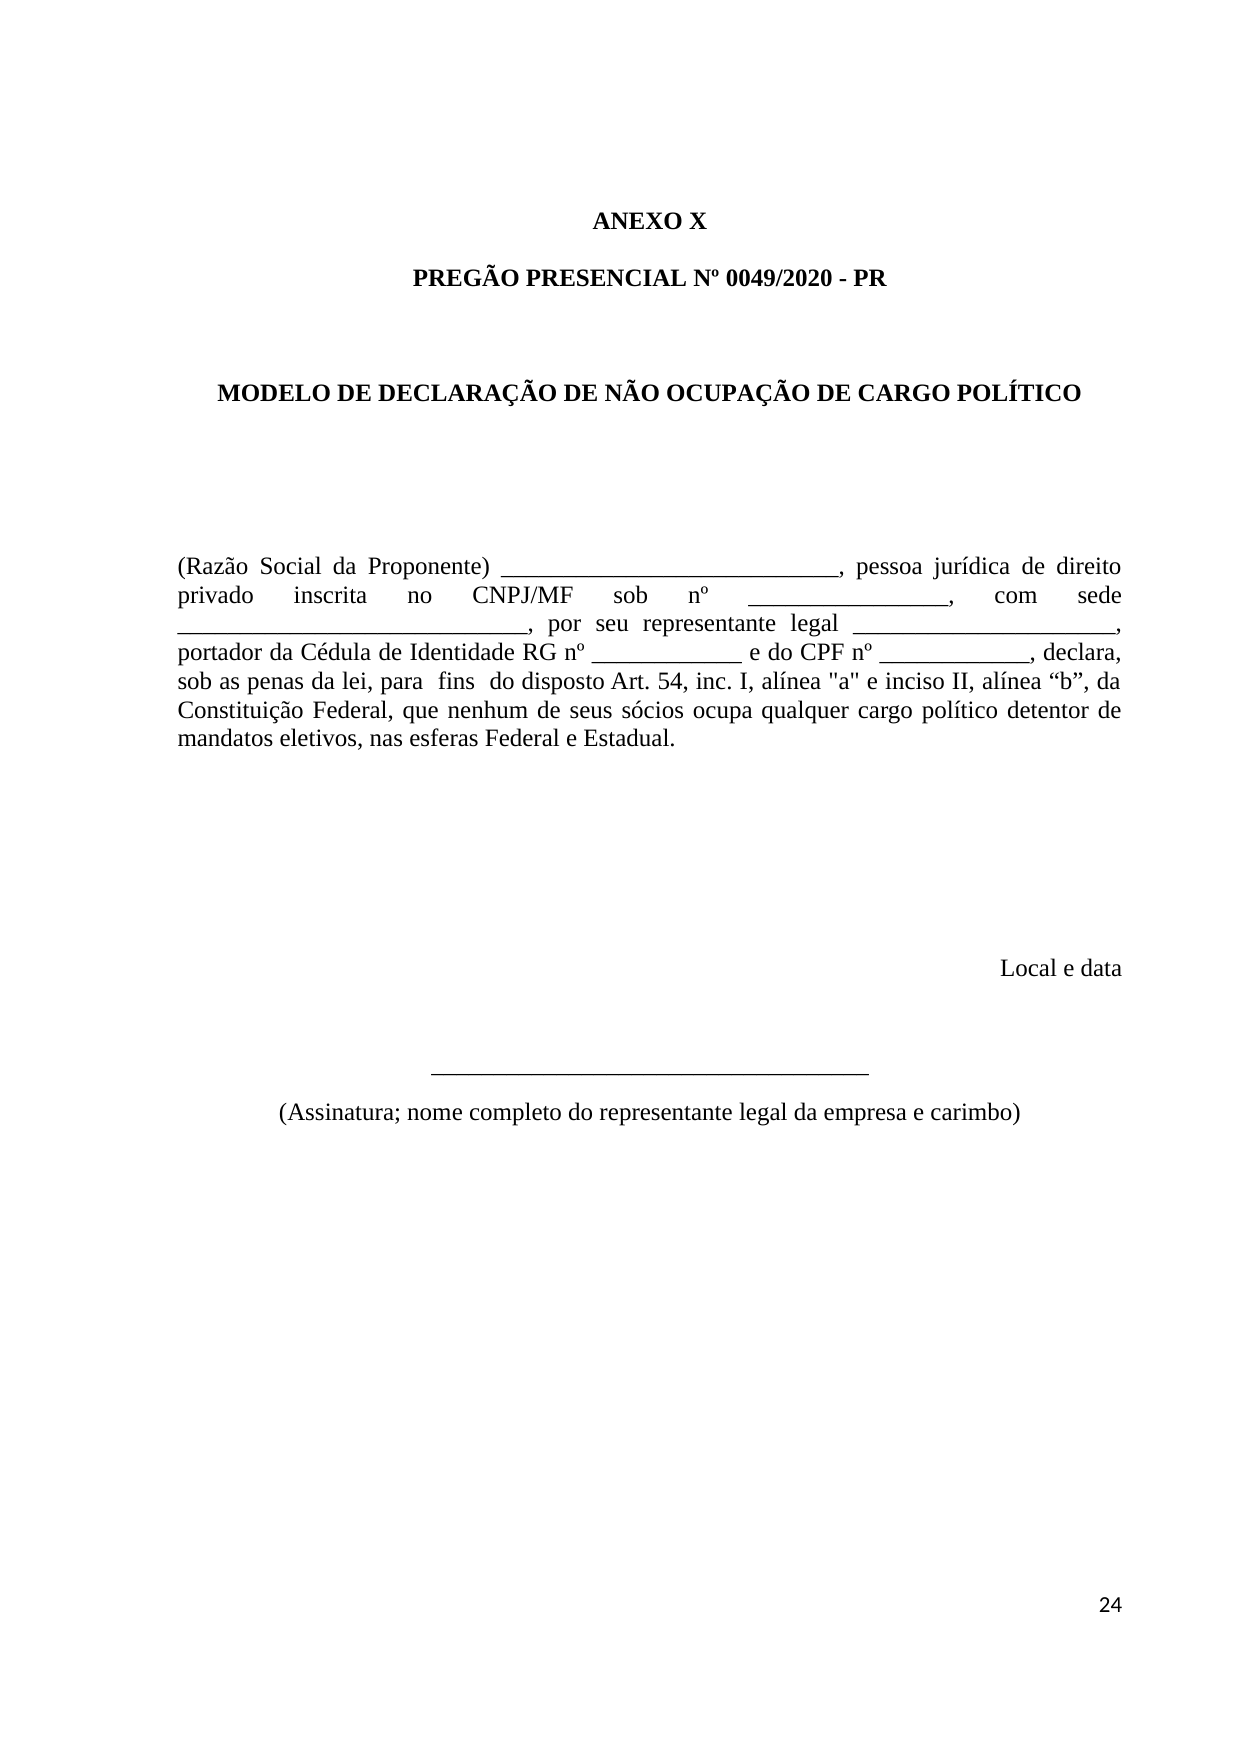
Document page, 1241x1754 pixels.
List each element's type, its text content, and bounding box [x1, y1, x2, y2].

text PREGÃO PRESENCIAL Nº 0049/2020 - PR [177, 263, 1122, 292]
text MODELO DE DECLARAÇÃO DE NÃO OCUPAÇÃO DE CARGO POLÍTICO [177, 378, 1122, 407]
subtitle (Razão Social da Proponente) ___________________________, pessoa jurídica de direito privado inscrita no CNPJ/MF sob nº ________________, com sede ____________________________, por seu representante legal _____________________, portador da Cédula de Identidade RG nº ____________ e do CPF nº ____________, declara, sob as penas da lei, para fins do disposto Art. 54, inc. I, alínea "a" e inciso II, alínea “b”, da Constituição Federal, que nenhum de seus sócios ocupa qualquer cargo político detentor de mandatos eletivos, nas esferas Federal e Estadual. [177, 551, 1122, 752]
text (Assinatura; nome completo do representante legal da empresa e carimbo) [177, 1097, 1122, 1125]
text Local e data [177, 953, 1122, 982]
text ___________________________________ [177, 1049, 1122, 1078]
text ANEXO X [177, 206, 1122, 235]
